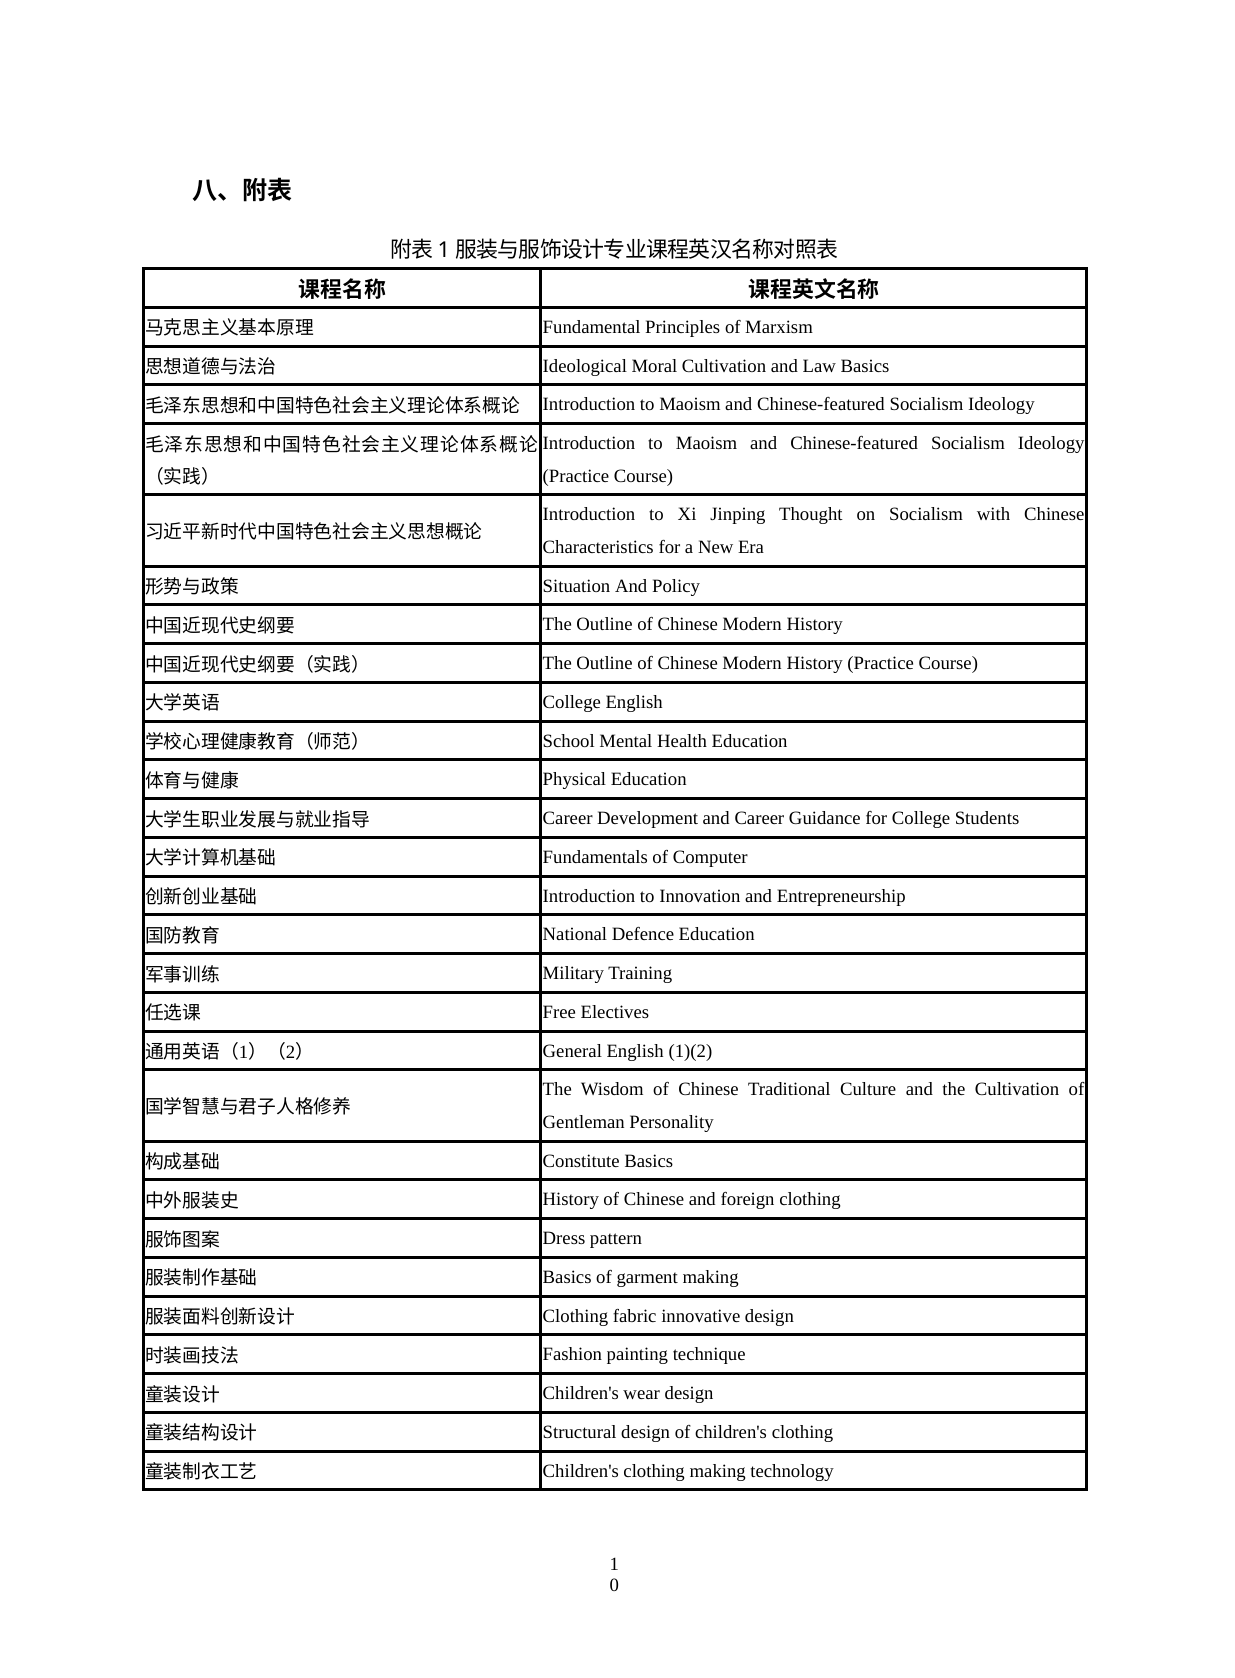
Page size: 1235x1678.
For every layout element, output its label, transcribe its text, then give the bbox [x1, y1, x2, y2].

table_cell Situation And Policy [542, 568, 1085, 603]
table_cell Physical Education [542, 761, 1085, 797]
table_cell The Outline of Chinese Modern History [542, 606, 1085, 642]
table_cell 任选课 [145, 994, 539, 1029]
table_cell National Defence Education [542, 916, 1085, 952]
table_cell Constitute Basics [542, 1143, 1085, 1178]
table_cell 国学智慧与君子人格修养 [145, 1071, 539, 1139]
table_cell The Outline of Chinese Modern History (Practice Course) [542, 645, 1085, 681]
table_cell 体育与健康 [145, 761, 539, 797]
table_cell 时装画技法 [145, 1336, 539, 1372]
table_cell 大学生职业发展与就业指导 [145, 800, 539, 836]
table_cell 毛泽东思想和中国特色社会主义理论体系概论 [145, 386, 539, 422]
table_cell Introduction to Innovation and Entrepreneurship [542, 878, 1085, 913]
table_cell 服装制作基础 [145, 1259, 539, 1294]
table_cell The Wisdom of Chinese Traditional Culture and the Cultivation of Gentleman Personality [542, 1071, 1085, 1139]
table_cell College English [542, 684, 1085, 719]
table_cell 中外服装史 [145, 1181, 539, 1217]
table_cell General English (1)(2) [542, 1033, 1085, 1068]
table_cell Structural design of children's clothing [542, 1414, 1085, 1449]
table_cell Basics of garment making [542, 1259, 1085, 1294]
table_cell 大学计算机基础 [145, 839, 539, 874]
table_cell Fundamental Principles of Marxism [542, 309, 1085, 344]
table_cell Dress pattern [542, 1220, 1085, 1256]
table_cell 中国近现代史纲要（实践） [145, 645, 539, 681]
table_cell 国防教育 [145, 916, 539, 952]
table_cell 服饰图案 [145, 1220, 539, 1256]
table_cell School Mental Health Education [542, 723, 1085, 758]
text 八、附表 [142, 156, 1087, 221]
table_cell 形势与政策 [145, 568, 539, 603]
table_cell Children's clothing making technology [542, 1453, 1085, 1488]
table_header 课程名称 [145, 270, 539, 306]
table_cell 童装结构设计 [145, 1414, 539, 1449]
table_cell 构成基础 [145, 1143, 539, 1178]
table_cell Introduction to Maoism and Chinese-featured Socialism Ideology [542, 386, 1085, 422]
table_cell 中国近现代史纲要 [145, 606, 539, 642]
table_cell 童装制衣工艺 [145, 1453, 539, 1488]
table_cell Free Electives [542, 994, 1085, 1029]
table_cell Fashion painting technique [542, 1336, 1085, 1372]
table_header 课程英文名称 [542, 270, 1085, 306]
table_cell Introduction to Maoism and Chinese-featured Socialism Ideology (Practice Course) [542, 425, 1085, 493]
table_cell 马克思主义基本原理 [145, 309, 539, 344]
table_cell 大学英语 [145, 684, 539, 719]
table_cell Career Development and Career Guidance for College Students [542, 800, 1085, 836]
table_cell 军事训练 [145, 955, 539, 991]
text 附表1 服装与服饰设计专业课程英汉名称对照表 [142, 221, 1087, 267]
table_cell Introduction to Xi Jinping Thought on Socialism with Chinese Characteristics for a New Era [542, 496, 1085, 564]
table_cell History of Chinese and foreign clothing [542, 1181, 1085, 1217]
table_cell 思想道德与法治 [145, 348, 539, 383]
table_cell Fundamentals of Computer [542, 839, 1085, 874]
table_cell 通用英语（1）（2） [145, 1033, 539, 1068]
table_cell Clothing fabric innovative design [542, 1298, 1085, 1333]
table_cell 毛泽东思想和中国特色社会主义理论体系概论（实践） [145, 425, 539, 493]
table_cell 创新创业基础 [145, 878, 539, 913]
table_cell Military Training [542, 955, 1085, 991]
table_cell Children's wear design [542, 1375, 1085, 1411]
table_cell Ideological Moral Cultivation and Law Basics [542, 348, 1085, 383]
table_cell 学校心理健康教育（师范） [145, 723, 539, 758]
table_cell 童装设计 [145, 1375, 539, 1411]
table_cell 习近平新时代中国特色社会主义思想概论 [145, 496, 539, 564]
table_cell 服装面料创新设计 [145, 1298, 539, 1333]
